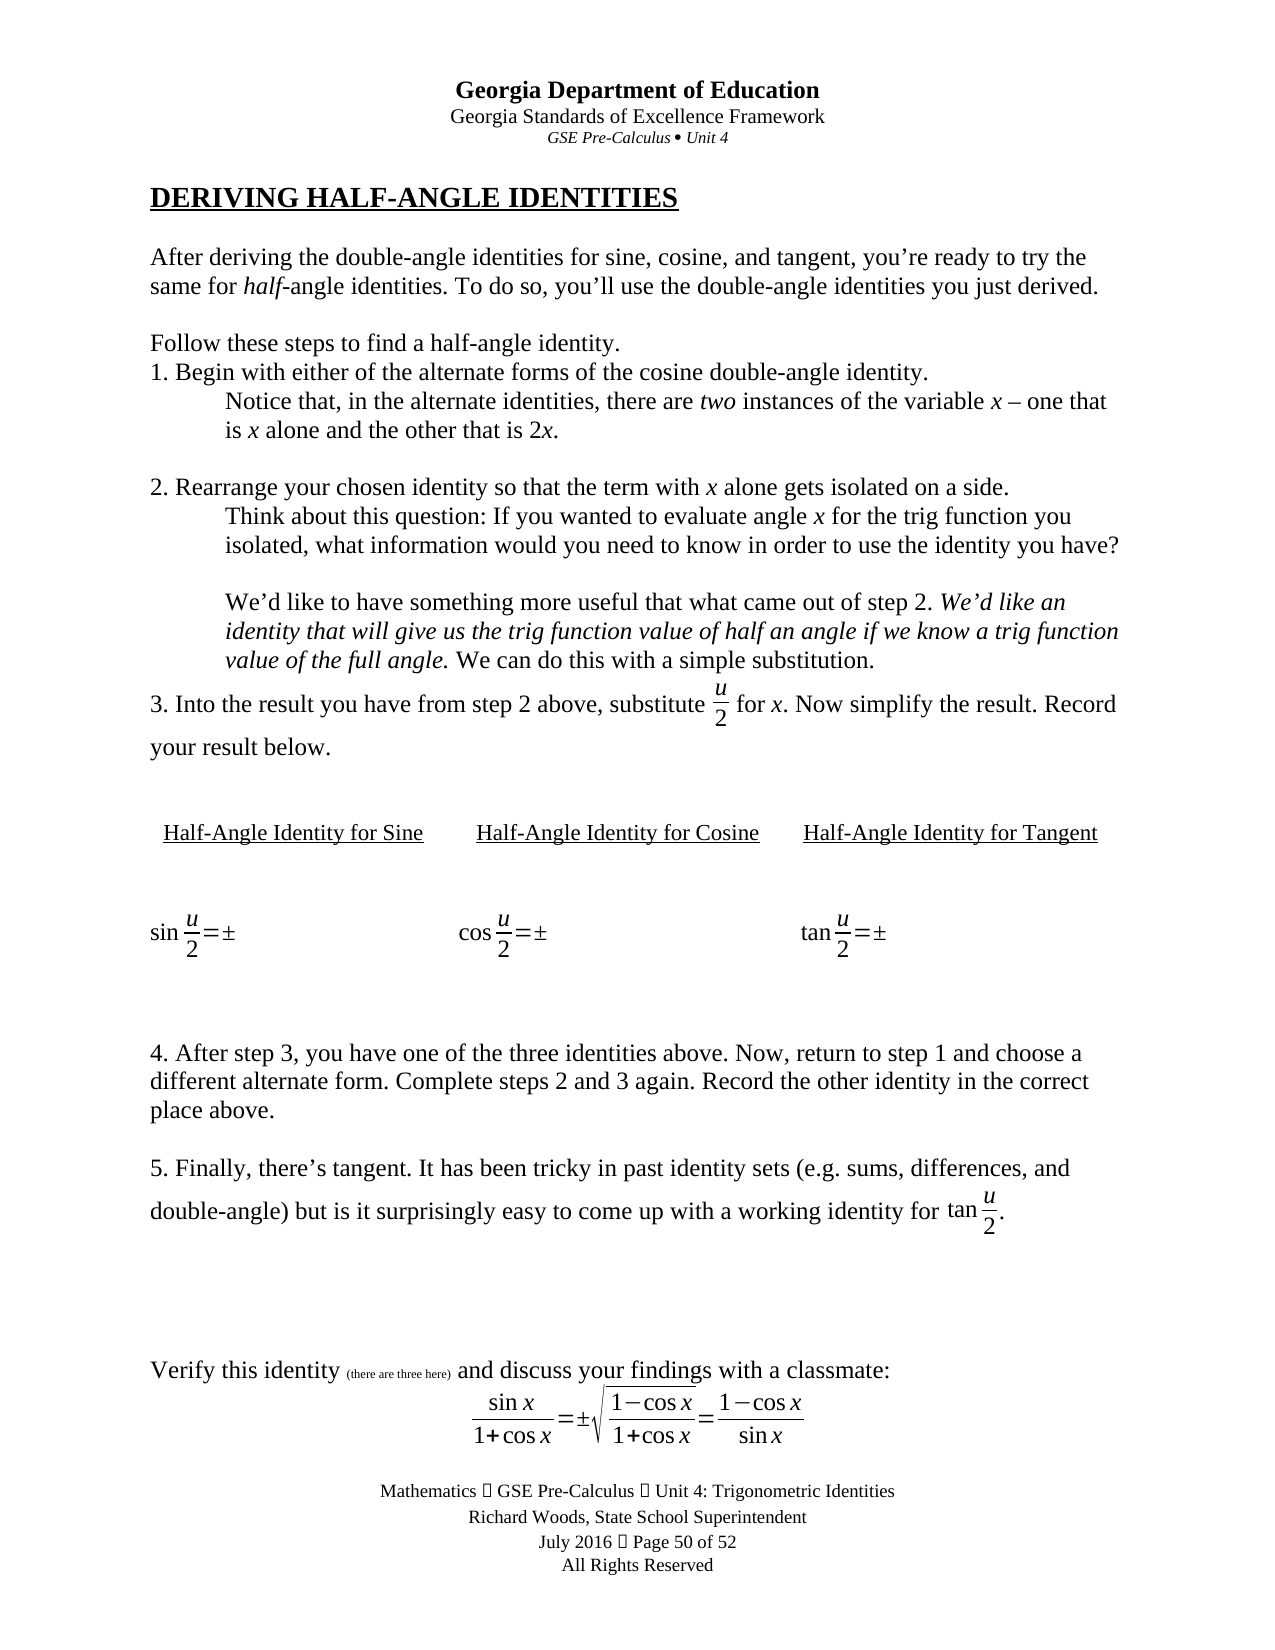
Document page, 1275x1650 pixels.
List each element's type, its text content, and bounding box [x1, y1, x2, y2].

text 1. Begin with either of the alternate forms of the cosine double-angle identity. [150, 357, 1125, 386]
text After deriving the double-angle identities for sine, cosine, and tangent, you’re ready to try the same for half-angle identities. To do so, you’ll use the double-angle identities you just derived. [150, 242, 1125, 300]
text Notice that, in the alternate identities, there are two instances of the variable x – one that is x alone and the other that is 2x. [225, 386, 1125, 443]
text 5. Finally, there’s tangent. It has been tricky in past identity sets (e.g. sums, differences, and double-angle) but is it surprisingly easy to come up with a working identity for . [150, 1153, 1125, 1240]
text 4. After step 3, you have one of the three identities above. Now, return to step 1 and choose a different alternate form. Complete steps 2 and 3 again. Record the other identity in the correct place above. [150, 1038, 1125, 1124]
subtitle DERIVING HALF-ANGLE IDENTITIES [150, 180, 1125, 213]
text 3. Into the result you have from step 2 above, substitute for x. Now simplify the result. Record your result below. [150, 673, 1125, 761]
text Follow these steps to find a half-angle identity. [150, 328, 1125, 357]
table_header Half-Angle Identity for Cosine [448, 819, 788, 859]
text 2. Rearrange your chosen identity so that the term with x alone gets isolated on a side. [150, 472, 1125, 501]
table_header Half-Angle Identity for Tangent [788, 819, 1113, 859]
table_cell [448, 859, 788, 1009]
text Think about this question: If you wanted to evaluate angle x for the trig function you isolated, what information would you need to know in order to use the identity you have? [225, 501, 1125, 558]
table_cell [788, 859, 1113, 1009]
text We’d like to have something more useful that what came out of step 2. We’d like an identity that will give us the trig function value of half an angle if we know a trig function value of the full angle. We can do this with a simple substitution. [225, 587, 1125, 673]
text Verify this identity (there are three here) and discuss your findings with a classmate: [150, 1355, 1125, 1384]
table_cell [139, 859, 447, 1009]
table_header Half-Angle Identity for Sine [139, 819, 447, 859]
